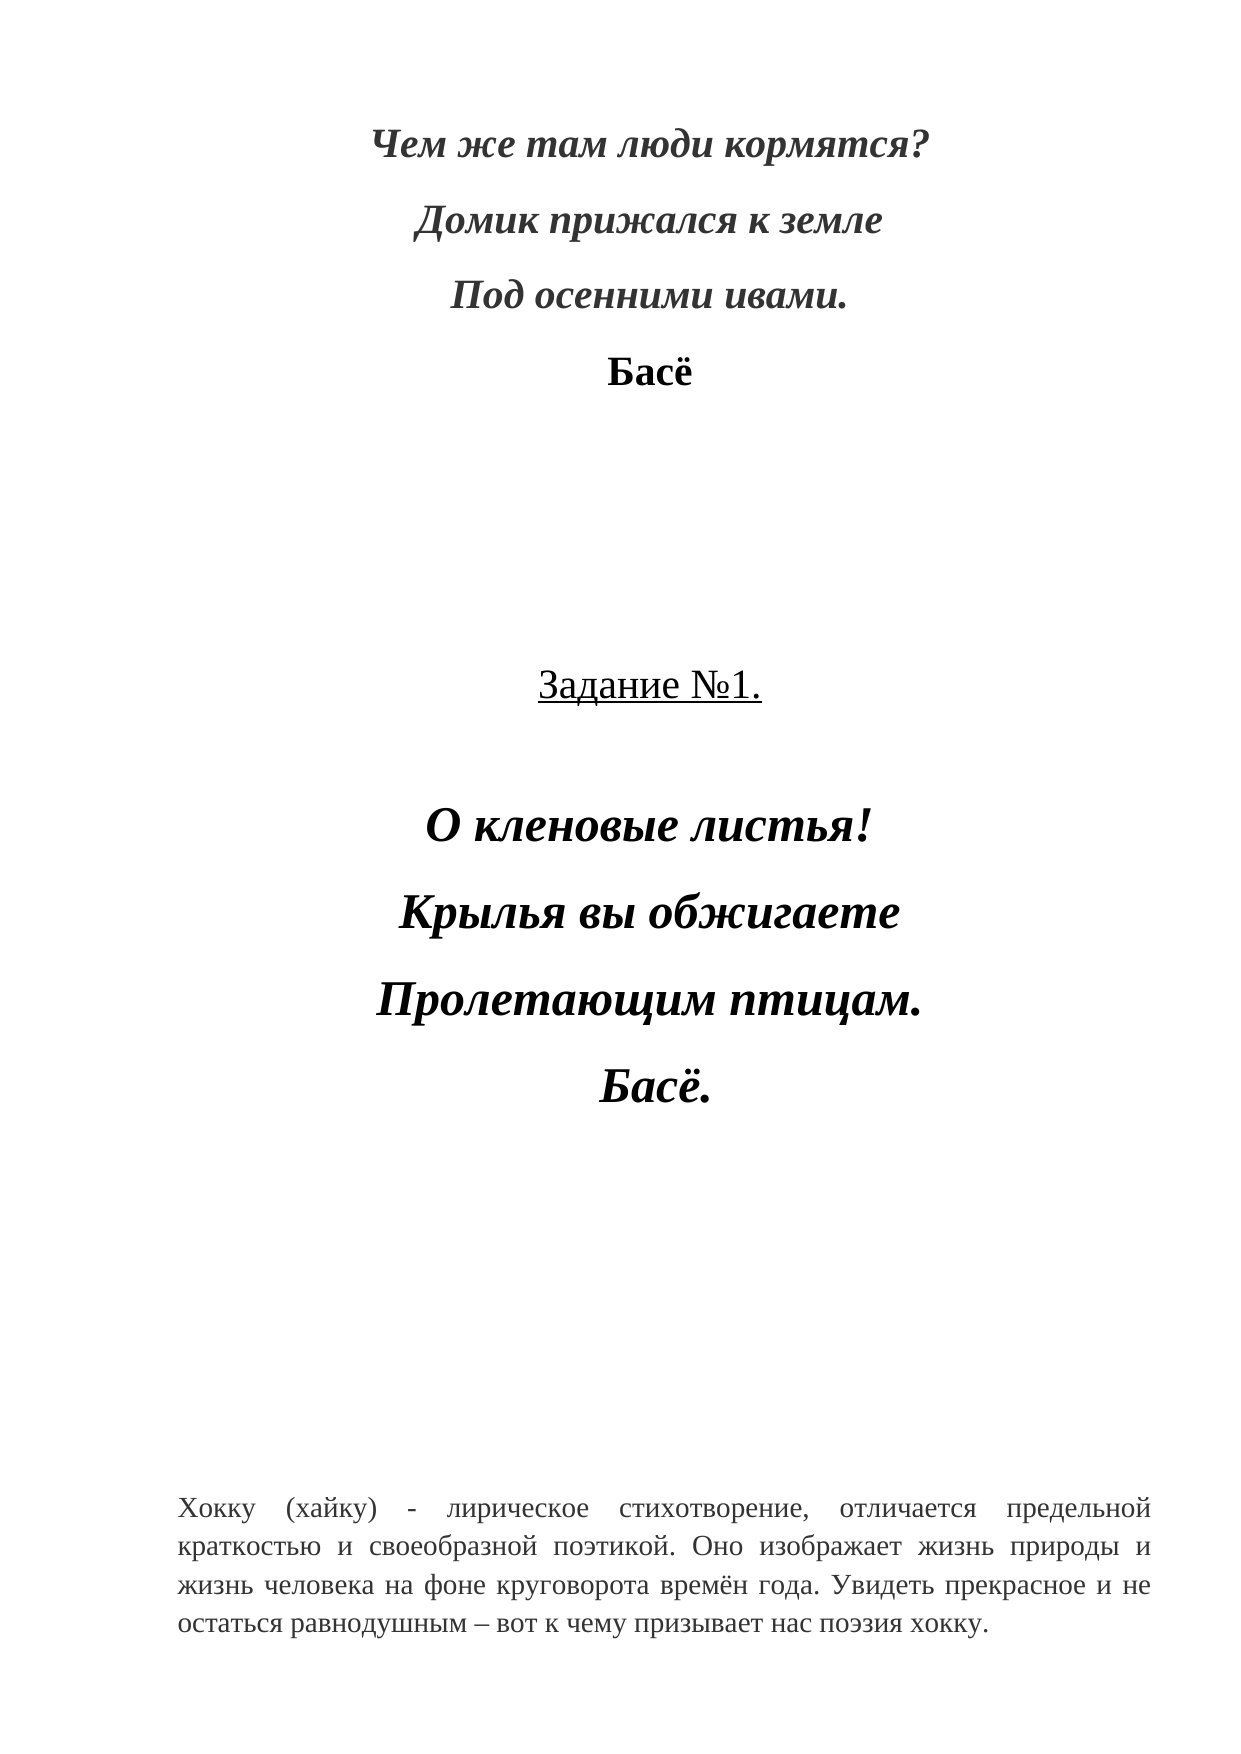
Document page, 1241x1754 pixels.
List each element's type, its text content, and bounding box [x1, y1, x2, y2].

text Под осенними ивами. [103, 270, 1152, 318]
text Басё [103, 346, 1152, 394]
text Пролетающим птицам. [103, 968, 1152, 1026]
text Чем же там люди кормятся? [103, 118, 1152, 166]
text О кленовые листья! [103, 795, 1152, 852]
text Задание №1. [103, 659, 1152, 707]
text Крылья вы обжигаете [103, 882, 1152, 939]
text Басё. [103, 1055, 1152, 1113]
text Домик прижался к земле [103, 194, 1152, 242]
text Хокку (хайку) - лирическое стихотворение, отличается предельной краткостью и своеобразной поэтикой. Оно изображает жизнь природы и жизнь человека на фоне круговорота времён года. Увидеть прекрасное и не остаться равнодушным – вот к чему призывает нас поэзия хокку. [177, 1490, 1152, 1639]
